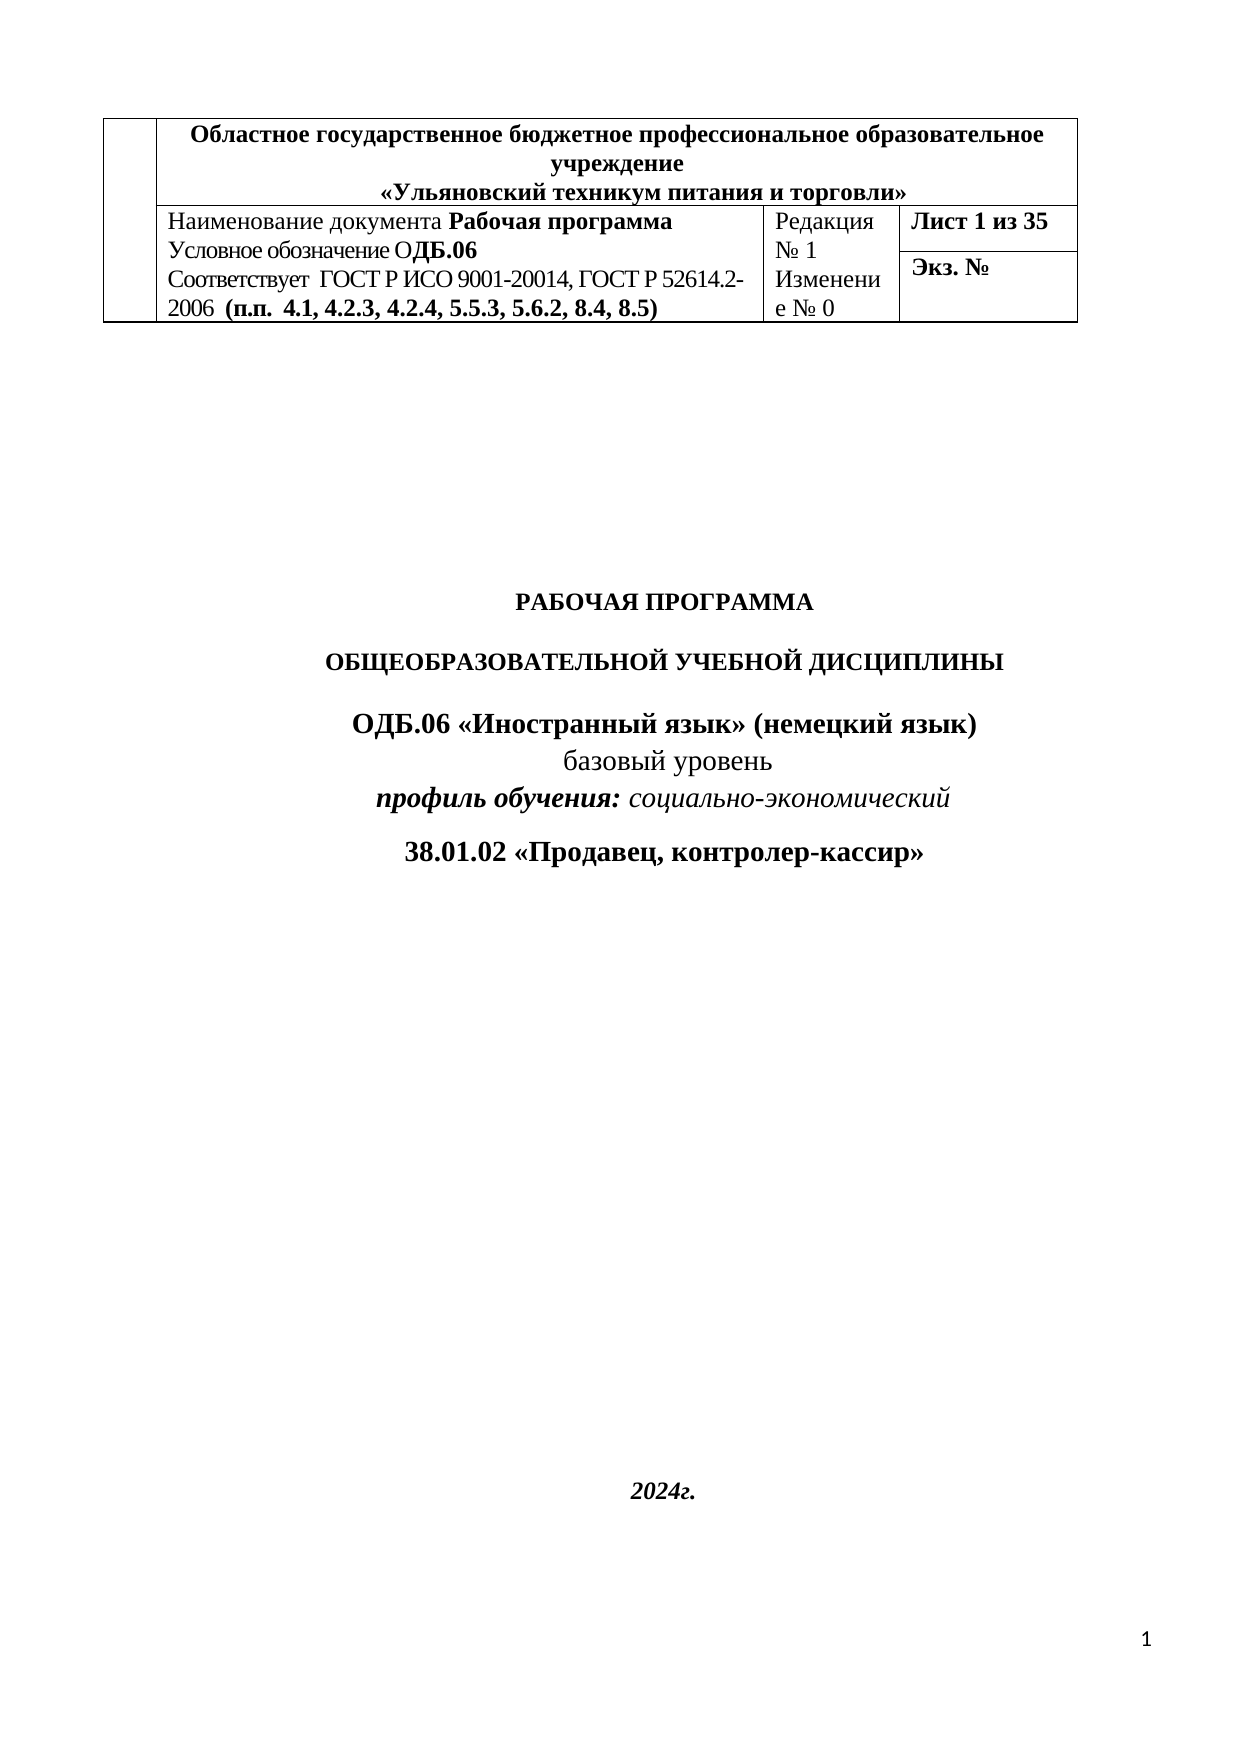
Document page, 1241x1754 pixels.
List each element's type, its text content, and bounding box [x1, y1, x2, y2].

text профиль обучения: социально-экономический [177, 780, 1152, 814]
table_cell Наименование документа Рабочая программа Условное обозначение ОДБ.06 Соответствует ГОСТ Р ИСО 9001-20014, ГОСТ Р 52614.2-2006 (п.п. 4.1, 4.2.3, 4.2.4, 5.5.3, 5.6.2, 8.4, 8.5) [157, 206, 763, 321]
table_header [104, 119, 156, 321]
table_cell Лист из 35 [900, 206, 1077, 251]
text базовый уровень [177, 743, 1152, 777]
text РАБОЧАЯ ПРОГРАММА [177, 587, 1152, 616]
table_cell Экз. № [900, 252, 1077, 321]
text 38.01.02 «Продавец, контролер-кассир» [177, 834, 1152, 867]
table_cell Редакция № 1 Изменение № 0 [764, 206, 899, 321]
text 2024г. [177, 1476, 1152, 1505]
table_header Областное государственное бюджетное профессиональное образовательное учреждение «Ульяновский техникум питания и торговли» [157, 119, 1077, 205]
text ОДБ.06 «Иностранный язык» (немецкий язык) [177, 706, 1152, 740]
text ОБЩЕОБРАЗОВАТЕЛЬНОЙ УЧЕБНОЙ ДИСЦИПЛИНЫ [177, 647, 1152, 675]
